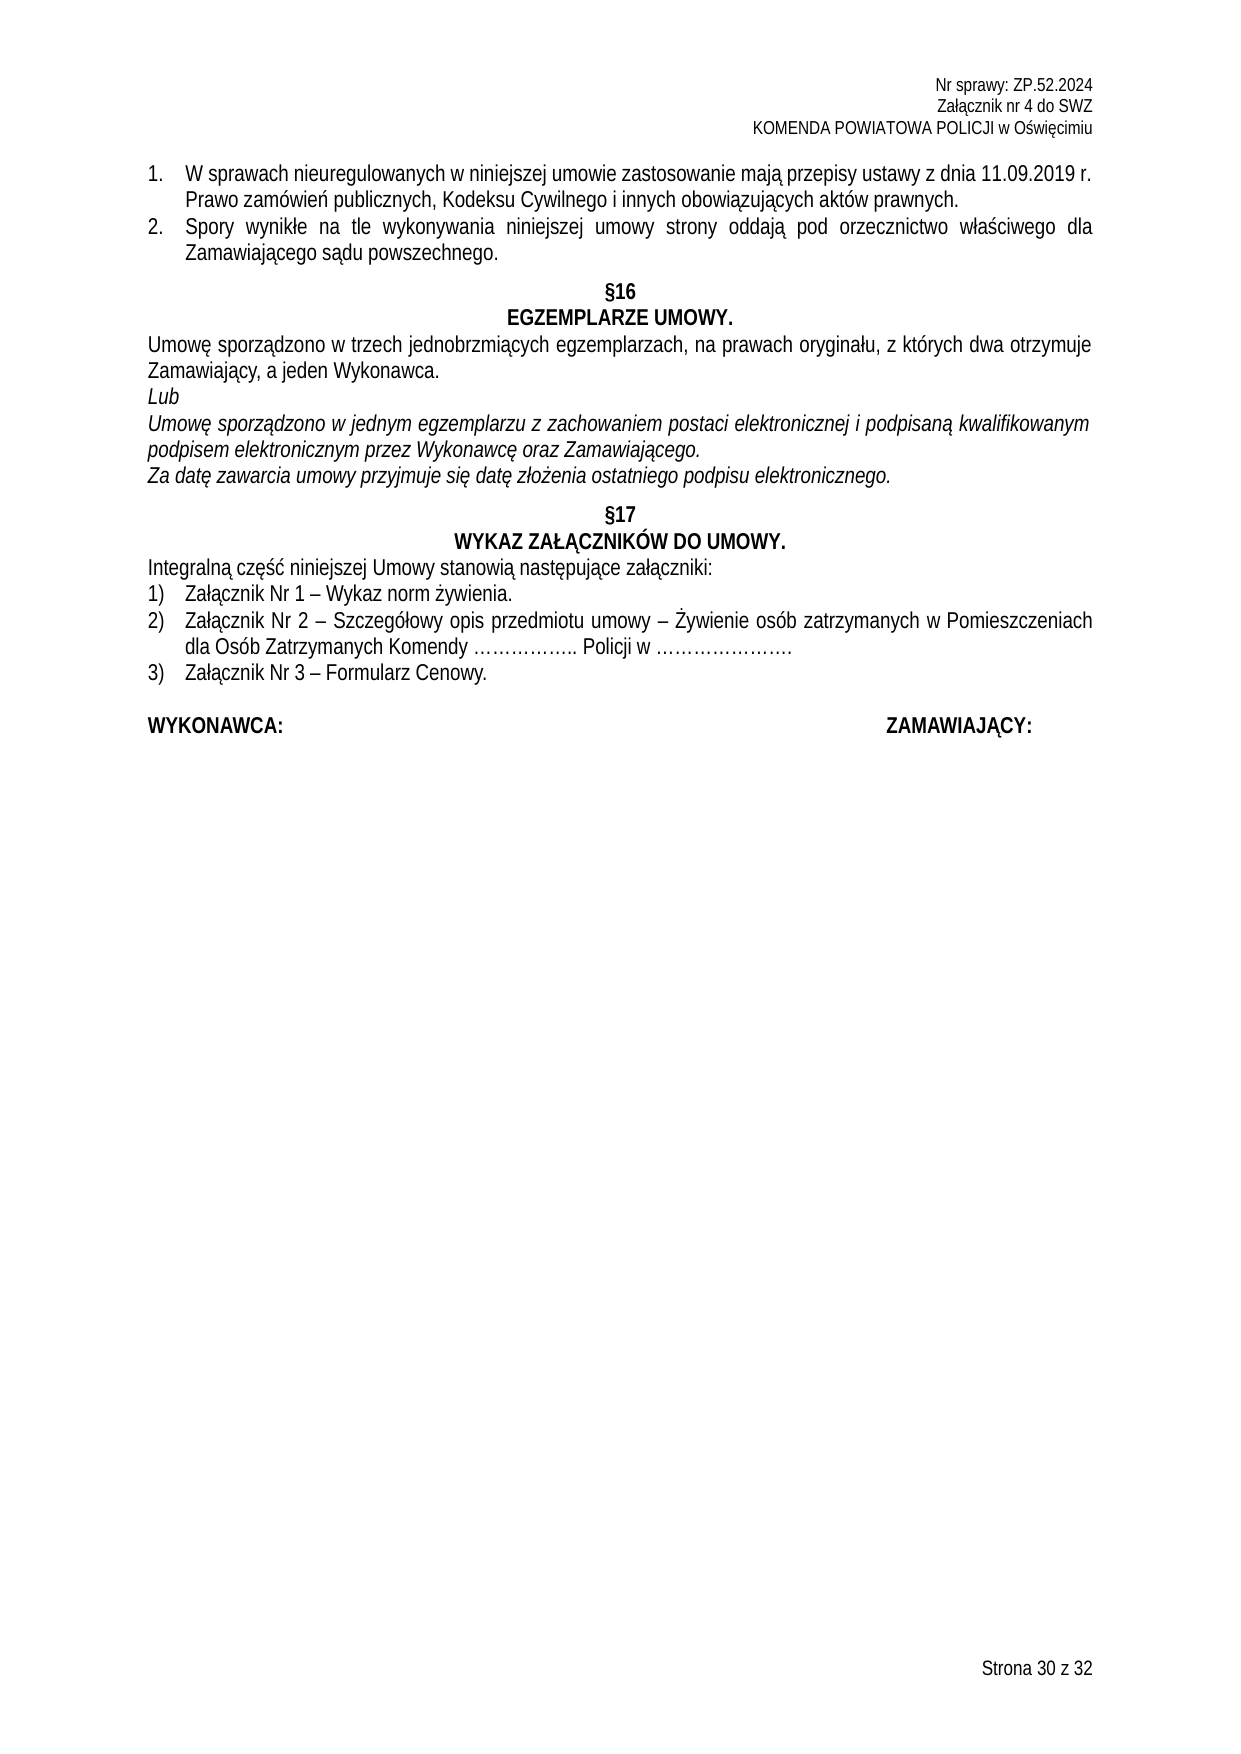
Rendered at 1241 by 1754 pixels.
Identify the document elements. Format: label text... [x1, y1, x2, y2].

text Umowę sporządzono w trzech jednobrzmiących egzemplarzach, na prawach oryginału, z których dwa otrzymuje Zamawiający, a jeden Wykonawca. [148, 331, 1093, 383]
text Umowę sporządzono w jednym egzemplarzu z zachowaniem postaci elektronicznej i podpisaną kwalifikowanym podpisem elektronicznym przez Wykonawcę oraz Zamawiającego. [148, 410, 1093, 462]
list Załącznik Nr 3 – Formularz Cenowy. [148, 659, 1093, 686]
text WYKONAWCA: ZAMAWIAJĄCY: [148, 712, 1093, 738]
text Integralną część niniejszej Umowy stanowią następujące załączniki: [148, 554, 1093, 580]
list W sprawach nieuregulowanych w niniejszej umowie zastosowanie mają przepisy ustawy z dnia 11.09.2019 r. Prawo zamówień publicznych, Kodeksu Cywilnego i innych obowiązujących aktów prawnych. [148, 160, 1093, 213]
list Załącznik Nr 2 – Szczegółowy opis przedmiotu umowy – Żywienie osób zatrzymanych w Pomieszczeniach dla Osób Zatrzymanych Komendy …………….. Policji w …………………. [148, 607, 1093, 659]
text WYKAZ ZAŁĄCZNIKÓW DO UMOWY. [148, 528, 1093, 554]
list Załącznik Nr 1 – Wykaz norm żywienia. [148, 580, 1093, 607]
text Za datę zawarcia umowy przyjmuje się datę złożenia ostatniego podpisu elektronicznego. [148, 462, 1093, 489]
text §17 [148, 501, 1093, 528]
list Spory wynikłe na tle wykonywania niniejszej umowy strony oddają pod orzecznictwo właściwego dla Zamawiającego sądu powszechnego. [148, 213, 1093, 265]
text EGZEMPLARZE UMOWY. [148, 304, 1093, 331]
text Lub [148, 383, 1093, 410]
text §16 [148, 278, 1093, 304]
